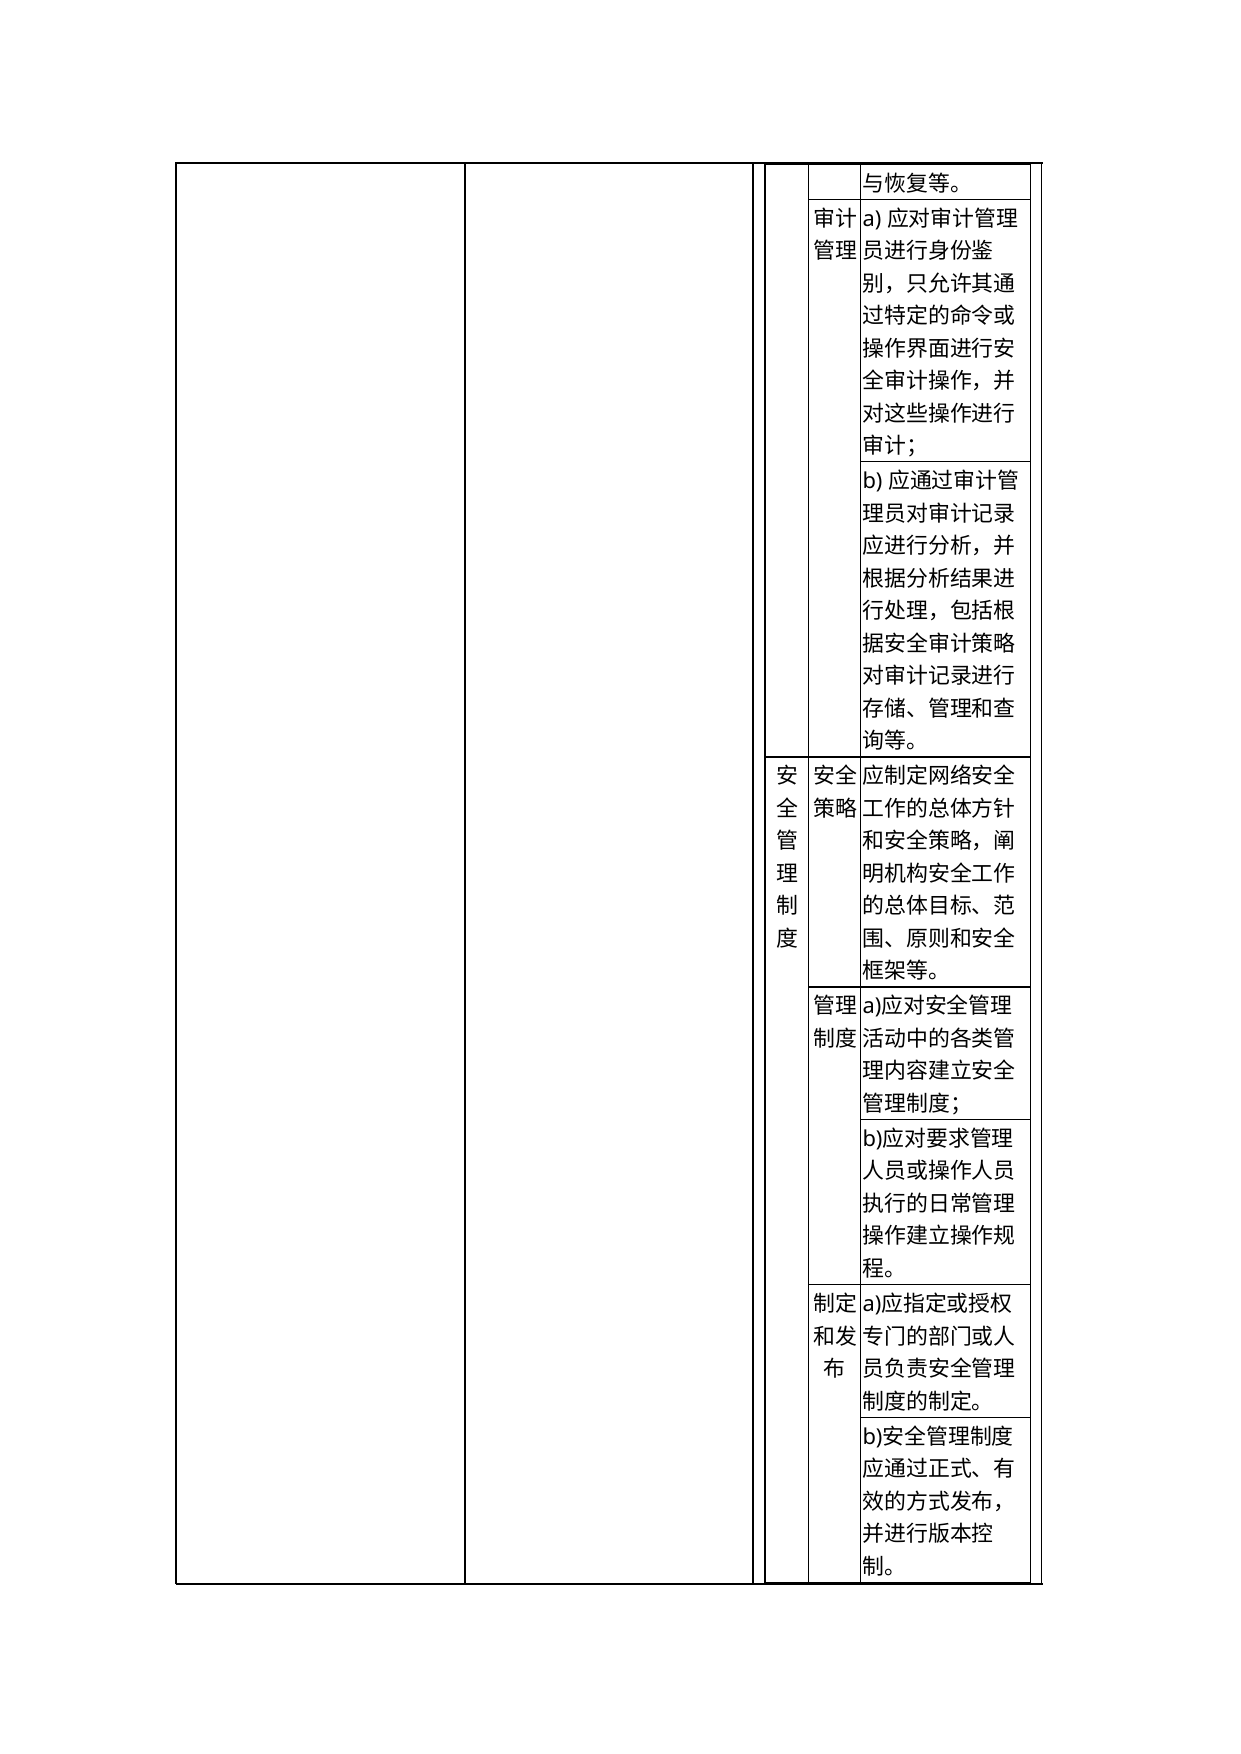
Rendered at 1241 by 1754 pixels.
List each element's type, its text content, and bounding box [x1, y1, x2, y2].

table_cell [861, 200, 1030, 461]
table_cell [466, 164, 752, 1583]
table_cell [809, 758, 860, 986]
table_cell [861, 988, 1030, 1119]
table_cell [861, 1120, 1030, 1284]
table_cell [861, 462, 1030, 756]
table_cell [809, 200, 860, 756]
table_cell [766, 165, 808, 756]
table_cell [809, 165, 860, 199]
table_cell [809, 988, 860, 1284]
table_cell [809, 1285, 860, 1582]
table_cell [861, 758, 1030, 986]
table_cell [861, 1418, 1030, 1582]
table_cell 1 [177, 164, 464, 1583]
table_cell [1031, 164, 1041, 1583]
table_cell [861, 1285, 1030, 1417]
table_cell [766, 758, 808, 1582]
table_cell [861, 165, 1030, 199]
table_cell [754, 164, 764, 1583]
